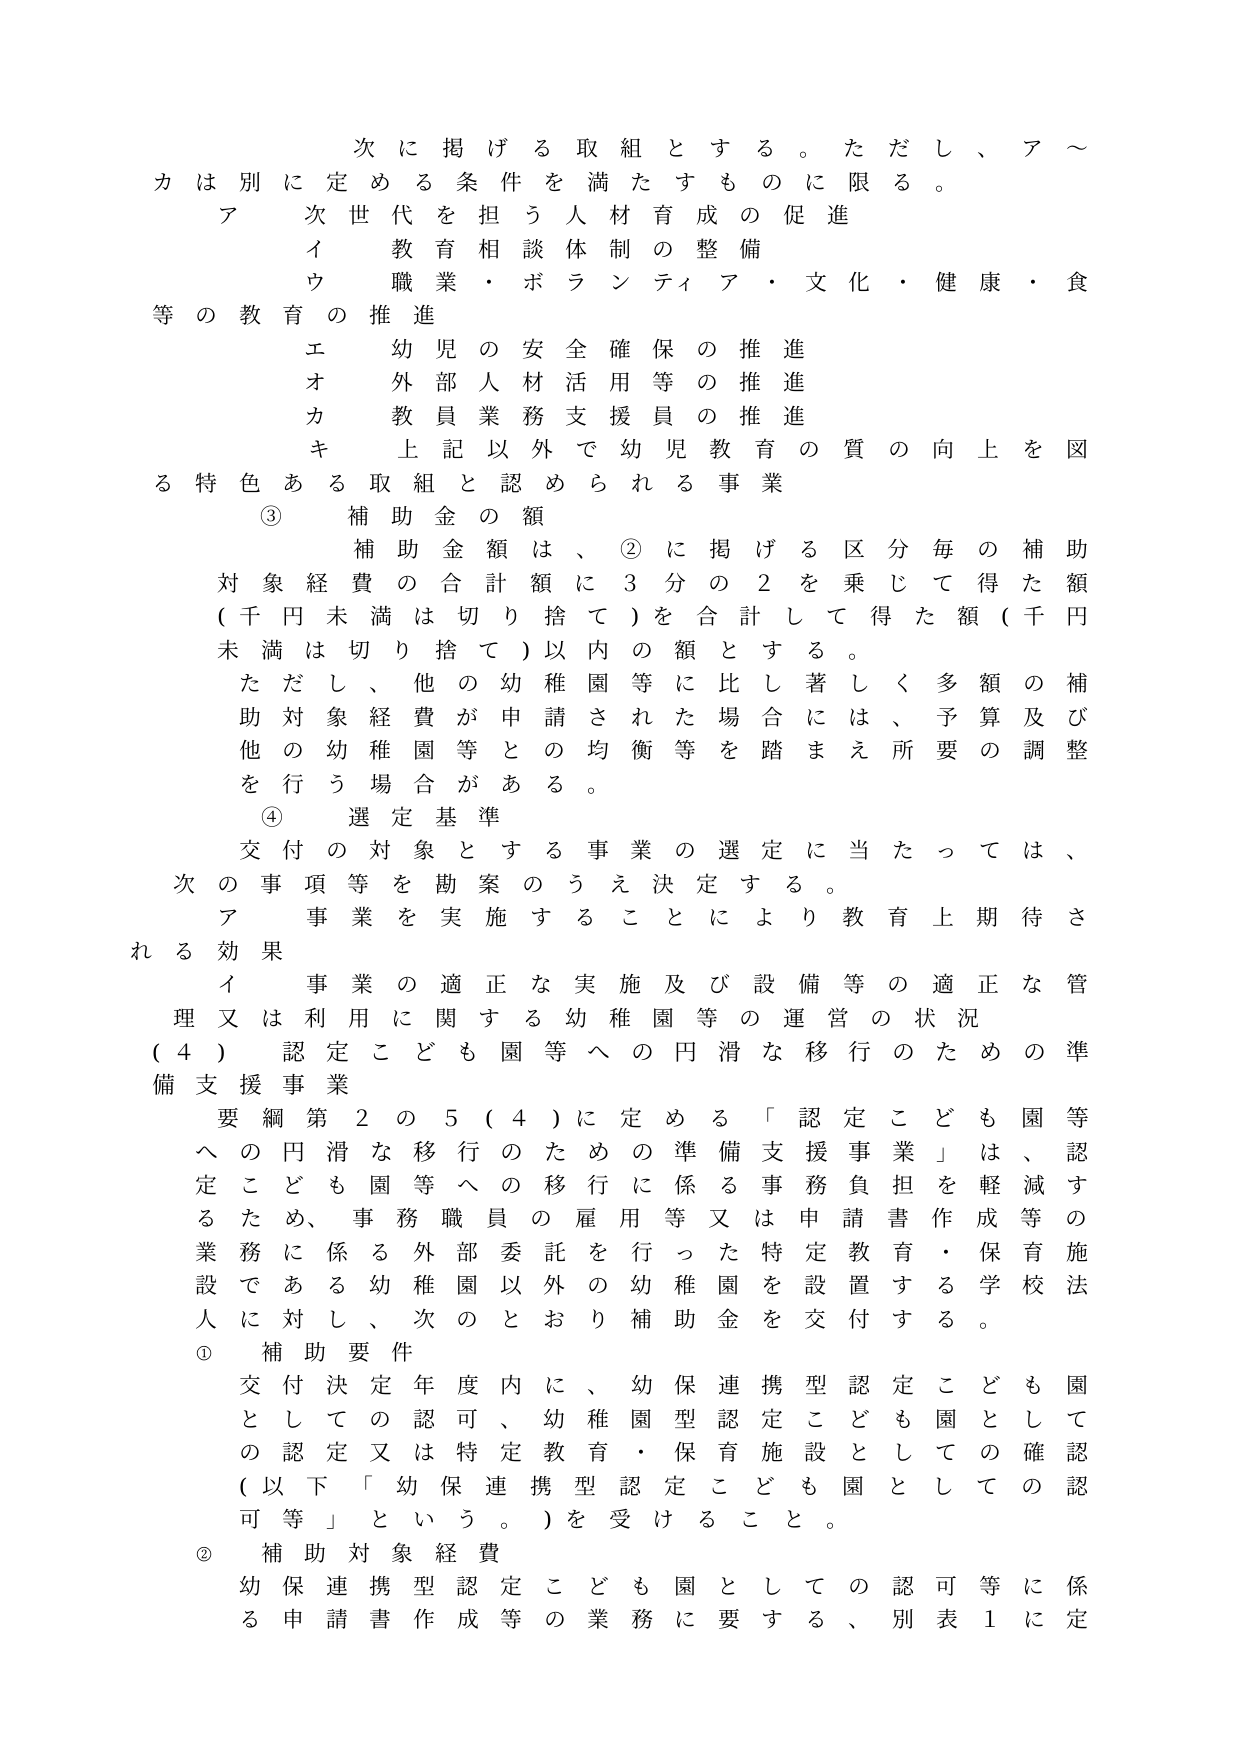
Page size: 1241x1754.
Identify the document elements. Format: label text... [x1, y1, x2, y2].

text イ 教育相談体制の整備 [130, 231, 1110, 264]
text キ 上記以外で幼児教育の質の向上を図る特色ある取組と認められる事業 [130, 431, 1110, 498]
text 交付決定年度内に、幼保連携型認定こども園としての認可、幼稚園型認定こども園としての認定又は特定教育・保育施設としての確認(以下「幼保連携型認定こども園としての認可等」という。)を受けること。 [217, 1368, 1110, 1535]
text イ 事業の適正な実施及び設備等の適正な管理又は利用に関する幼稚園等の運営の状況 [174, 966, 1110, 1033]
text カ 教員業務支援員の推進 [130, 398, 1110, 431]
text エ 幼児の安全確保の推進 [130, 331, 1110, 364]
text ウ 職業・ボランティア・文化・健康・食等の教育の推進 [130, 264, 1110, 331]
text オ 外部人材活用等の推進 [130, 364, 1110, 398]
text 補助金額は、②に掲げる区分毎の補助対象経費の合計額に３分の２を乗じて得た額(千円未満は切り捨て)を合計して得た額(千円未満は切り捨て)以内の額とする。 [130, 532, 1110, 666]
text (４) 認定こども園等への円滑な移行のための準備支援事業 [152, 1033, 1110, 1100]
text 交付の対象とする事業の選定に当たっては、次の事項等を勘案のうえ決定する。 [174, 833, 1110, 899]
text ア 次世代を担う人材育成の促進 [196, 197, 1110, 231]
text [217, 1568, 1110, 1635]
text 要綱第２の５(４)に定める「認定こども園等への円滑な移行のための準備支援事業」は、認定こども園等への移行に係る事務負担を軽減するため、事務職員の雇用等又は申請書作成等の業務に係る外部委託を行った特定教育・保育施設である幼稚園以外の幼稚園を設置する学校法人に対し、次のとおり補助金を交付する。 [196, 1100, 1110, 1334]
text ③ 補助金の額 [130, 498, 1110, 532]
text ただし、他の幼稚園等に比し著しく多額の補助対象経費が申請された場合には、予算及び他の幼稚園等との均衡等を踏まえ所要の調整を行う場合がある。 [217, 666, 1110, 799]
text ② 補助対象経費 [130, 1535, 1110, 1568]
text ④ 選定基準 [130, 799, 1110, 833]
text 次に掲げる取組とする。ただし、ア～カは別に定める条件を満たすものに限る。 [130, 131, 1110, 197]
text ア 事業を実施することにより教育上期待される効果 [130, 899, 1110, 966]
text ① 補助要件 [130, 1334, 1110, 1368]
